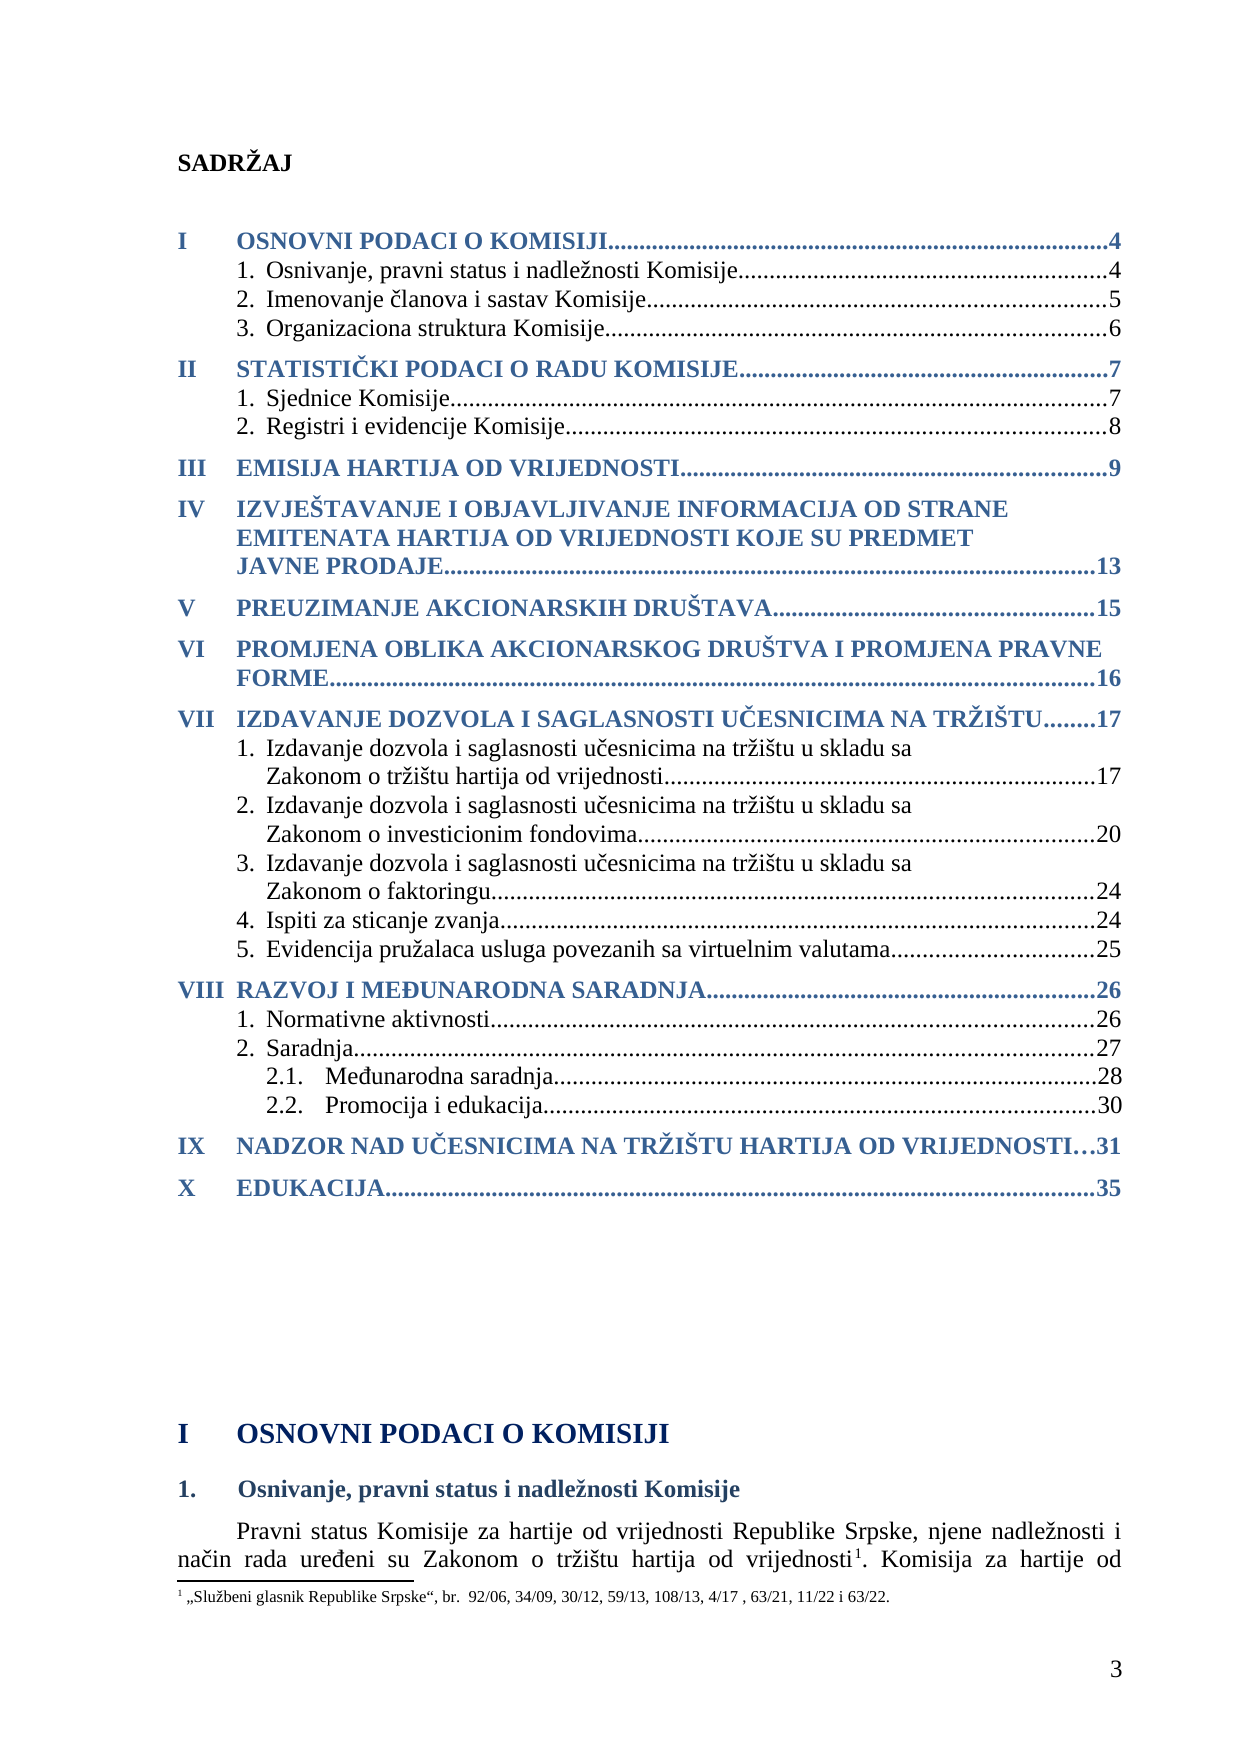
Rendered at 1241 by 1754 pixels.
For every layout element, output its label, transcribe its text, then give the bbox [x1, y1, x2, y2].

text 5. Evidencija pružalaca usluga povezanih sa virtuelnim valutama 25 [236, 934, 1122, 963]
text VII IZDAVANjE DOZVOLA I SAGLASNOSTI UČESNICIMA NA TRŽIŠTU 17 [177, 704, 1122, 733]
text 1. Normativne aktivnosti 26 [236, 1004, 1122, 1033]
text 1. Osnivanje, pravni status i nadležnosti Komisije 4 [236, 255, 1122, 284]
text 3. Izdavanje dozvola i saglasnosti učesnicima na tržištu u skladu sa Zakonom o faktoringu 24 [236, 848, 1122, 905]
text 1. Izdavanje dozvola i saglasnosti učesnicima na tržištu u skladu sa Zakonom o tržištu hartija od vrijednosti 17 [236, 733, 1122, 790]
text 2. Izdavanje dozvola i saglasnosti učesnicima na tržištu u skladu sa Zakonom o investicionim fondovima 20 [236, 790, 1122, 848]
text 2. Imenovanje članova i sastav Komisije 5 [236, 284, 1122, 313]
text 2.2. Promocija i edukacija 30 [266, 1090, 1122, 1119]
text IV IZVJEŠTAVANjE I OBJAVLjIVANjE INFORMACIJA OD STRANE EMITENATA HARTIJA OD VRIJEDNOSTI KOJE SU PREDMET JAVNE PRODAJE 13 [177, 494, 1122, 580]
subtitle Osnivanje, pravni status i nadležnosti Komisije [177, 1474, 1122, 1503]
subtitle OSNOVNI PODACI O KOMISIJI [177, 1416, 1122, 1449]
text 1. Sjednice Komisije 7 [236, 383, 1122, 411]
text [177, 1516, 1122, 1573]
text SADRŽAJ [177, 148, 1122, 176]
text 2. Registri i evidencije Komisije 8 [236, 411, 1122, 440]
text VIII RAZVOJ I MEĐUNARODNA SARADNjA 26 [177, 975, 1122, 1004]
text X EDUKACIJA 35 [177, 1173, 1122, 1201]
text III EMISIJA HARTIJA OD VRIJEDNOSTI 9 [177, 453, 1122, 481]
text 3. Organizaciona struktura Komisije 6 [236, 313, 1122, 341]
text IX NADZOR NAD UČESNICIMA NA TRŽIŠTU HARTIJA OD VRIJEDNOSTI 31 [177, 1131, 1122, 1160]
text II STATISTIČKI PODACI O RADU KOMISIJE 7 [177, 354, 1122, 383]
text I OSNOVNI PODACI O KOMISIJI 4 [177, 226, 1122, 255]
text 4. Ispiti za sticanje zvanja 24 [236, 905, 1122, 934]
text V PREUZIMANjE AKCIONARSKIH DRUŠTAVA 15 [177, 593, 1122, 621]
text 2.1. Međunarodna saradnja 28 [266, 1061, 1122, 1090]
text VI PROMJENA OBLIKA AKCIONARSKOG DRUŠTVA I PROMJENA PRAVNE FORME 16 [177, 634, 1122, 691]
text 2. Saradnja 27 [236, 1033, 1122, 1061]
